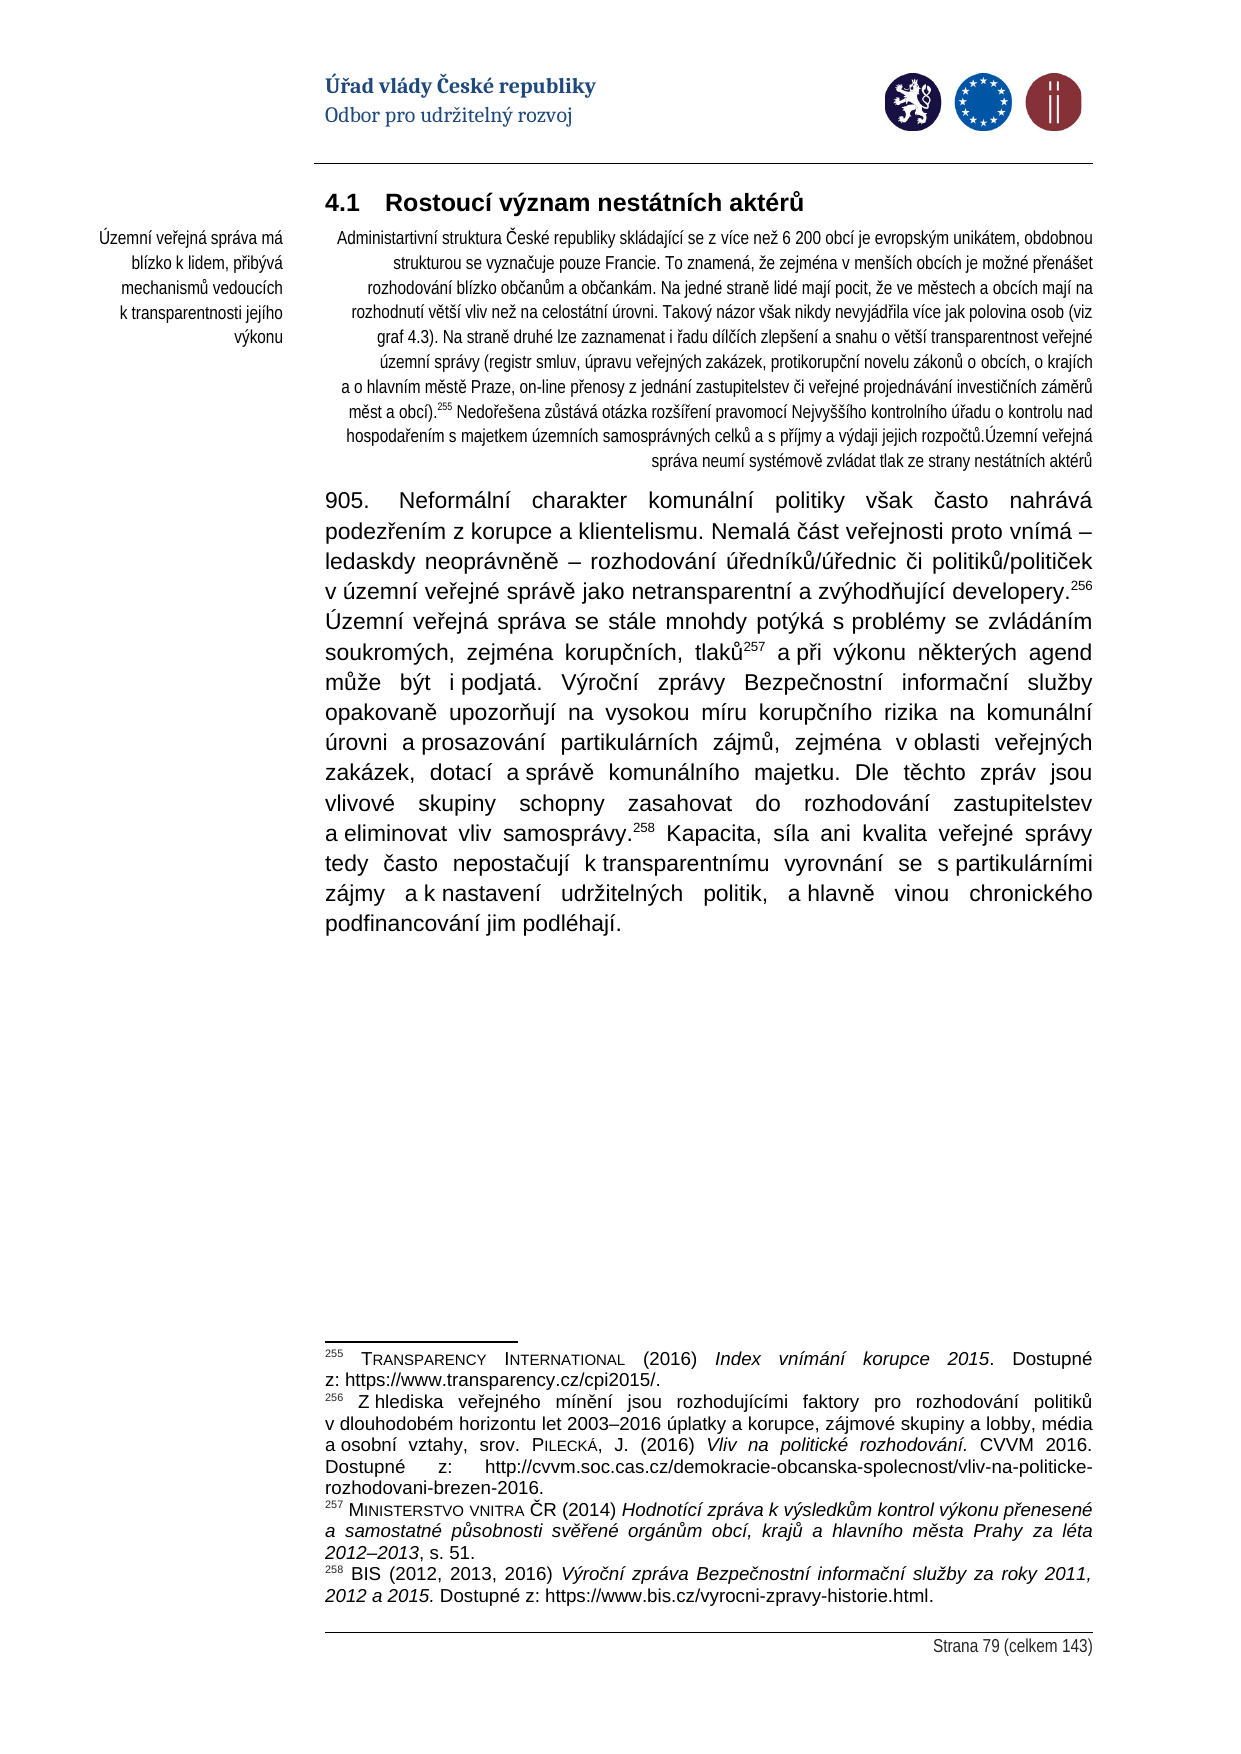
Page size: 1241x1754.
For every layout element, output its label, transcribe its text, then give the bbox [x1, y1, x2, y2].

picture [885, 73, 1082, 131]
subtitle Rostoucí význam nestátních aktérů [325, 188, 1093, 217]
text Neformální charakter komunální politiky však často nahrává podezřením z korupce a klientelismu. Nemalá část veřejnosti proto vnímá – ledaskdy neoprávněně – rozhodování úředníků/úřednic či politiků/političek v územní veřejné správě jako netransparentní a zvýhodňující developery. Územní veřejná správa se stále mnohdy potýká s problémy se zvládáním soukromých, zejména korupčních, tlaků a při výkonu některých agend může být i podjatá. Výroční zprávy Bezpečnostní informační služby opakovaně upozorňují na vysokou míru korupčního rizika na komunální úrovni a prosazování partikulárních zájmů, zejména v oblasti veřejných zakázek, dotací a správě komunálního majetku. Dle těchto zpráv jsou vlivové skupiny schopny zasahovat do rozhodování zastupitelstev a eliminovat vliv samosprávy. Kapacita, síla ani kvalita veřejné správy tedy často nepostačují k transparentnímu vyrovnání se s partikulárními zájmy a k nastavení udržitelných politik, a hlavně vinou chronického podfinancování jim podléhají. [325, 487, 1093, 937]
text Územní veřejná správa neumí systémově zvládat tlak ze strany nestátních aktérů [325, 227, 1093, 472]
text Územní veřejná správa má blízko k lidem, přibývá mechanismů vedoucích k transparentnosti jejího výkonu [82, 227, 283, 348]
